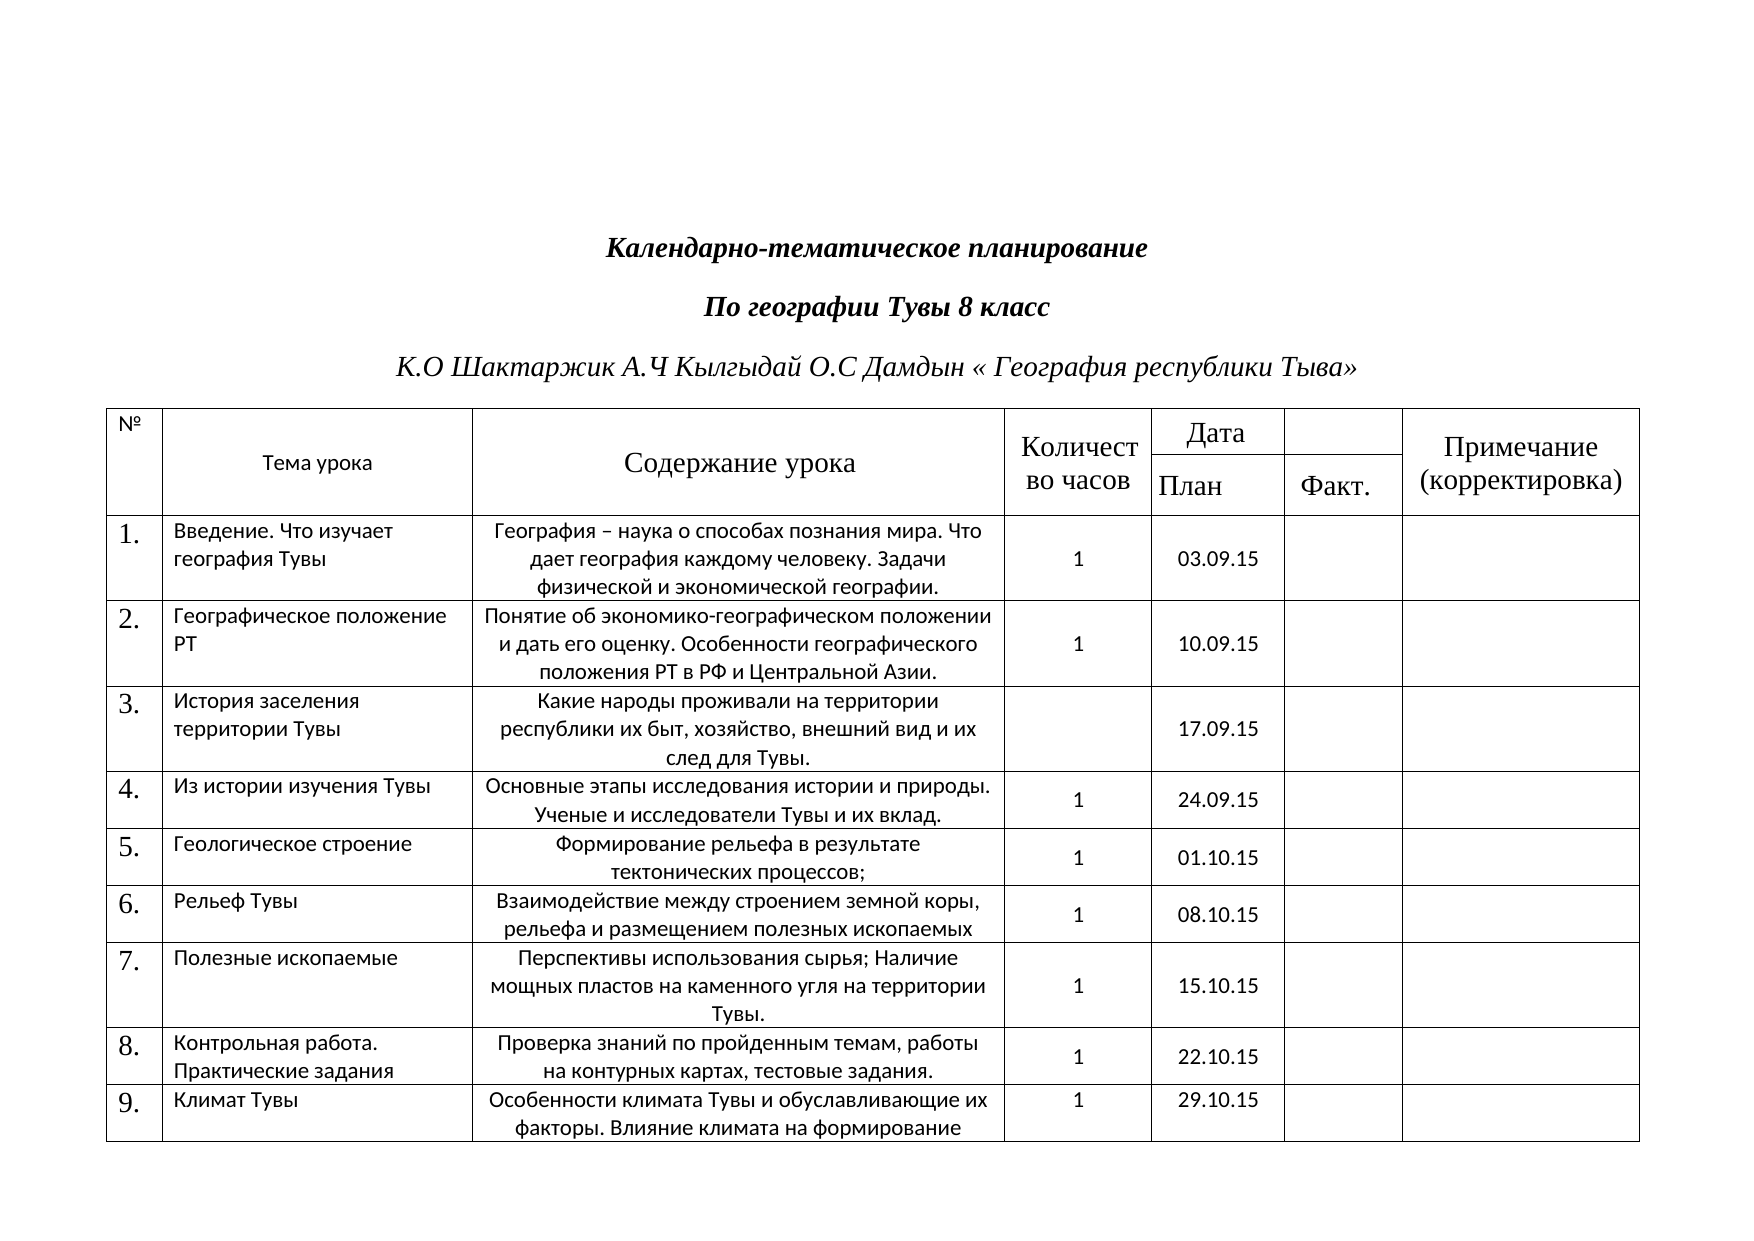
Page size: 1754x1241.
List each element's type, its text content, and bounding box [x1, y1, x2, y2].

table_cell [1285, 943, 1402, 1027]
table_cell [1403, 943, 1639, 1027]
table_cell География – наука о способах познания мира. Что дает география каждому человеку. Задачи физической и экономической географии. [473, 516, 1004, 600]
table_cell [1403, 1028, 1639, 1084]
table_cell 08.10.15 [1152, 886, 1284, 942]
table_cell 1 [1005, 1085, 1151, 1141]
table_cell [1285, 516, 1402, 600]
table_cell [107, 516, 162, 600]
table_header № [107, 409, 162, 515]
table_cell Понятие об экономико-географическом положении и дать его оценку. Особенности географического положения РТ в РФ и Центральной Азии. [473, 601, 1004, 686]
table_cell [1285, 601, 1402, 686]
table_cell [1285, 886, 1402, 942]
table_cell Геологическое строение [163, 829, 472, 885]
table_cell [107, 943, 162, 1027]
table_cell Формирование рельефа в результате тектонических процессов; [473, 829, 1004, 885]
table_cell [1285, 829, 1402, 885]
table_cell Основные этапы исследования истории и природы. Ученые и исследователи Тувы и их вклад. [473, 772, 1004, 828]
table_cell 1 [1005, 1028, 1151, 1084]
table_cell [1005, 687, 1151, 771]
table_cell План [1152, 455, 1284, 515]
table_cell [107, 687, 162, 771]
table_cell 1 [1005, 516, 1151, 600]
table_cell [107, 601, 162, 686]
table_header Содержание урока [473, 409, 1004, 515]
table_cell 1 [1005, 772, 1151, 828]
table_cell Из истории изучения Тувы [163, 772, 472, 828]
table_cell История заселения территории Тувы [163, 687, 472, 771]
table_cell [1403, 772, 1639, 828]
table_cell Факт. [1285, 455, 1402, 515]
table_cell [1403, 1085, 1639, 1141]
table_cell [1285, 687, 1402, 771]
table_cell 1 [1005, 886, 1151, 942]
table_cell 24.09.15 [1152, 772, 1284, 828]
table_cell [1285, 772, 1402, 828]
table_cell 01.10.15 [1152, 829, 1284, 885]
table_cell Климат Тувы [163, 1085, 472, 1141]
table_cell [1285, 1028, 1402, 1084]
table_cell Географическое положение РТ [163, 601, 472, 686]
table_cell Проверка знаний по пройденным темам, работы на контурных картах, тестовые задания. [473, 1028, 1004, 1084]
table_cell Контрольная работа. Практические задания [163, 1028, 472, 1084]
table_header [1285, 409, 1402, 454]
table_cell [1403, 886, 1639, 942]
table_cell Введение. Что изучает география Тувы [163, 516, 472, 600]
text По географии Тувы 8 класс [118, 289, 1636, 323]
table_cell Рельеф Тувы [163, 886, 472, 942]
table_cell [1403, 687, 1639, 771]
table_header Дата [1152, 409, 1284, 454]
table_cell Полезные ископаемые [163, 943, 472, 1027]
table_cell 1 [1005, 943, 1151, 1027]
text Календарно-тематическое планирование [118, 230, 1636, 264]
table_cell 17.09.15 [1152, 687, 1284, 771]
table_cell 15.10.15 [1152, 943, 1284, 1027]
table_header Тема урока [163, 409, 472, 515]
table_cell Взаимодействие между строением земной коры, рельефа и размещением полезных ископаемых [473, 886, 1004, 942]
table_cell 1 [1005, 829, 1151, 885]
table_header Количество часов [1005, 409, 1151, 515]
table_cell 22.10.15 [1152, 1028, 1284, 1084]
table_cell [107, 1085, 162, 1141]
table_cell [1403, 829, 1639, 885]
table_cell [1285, 1085, 1402, 1141]
text К.О Шактаржик А.Ч Кылгыдай О.С Дамдын « География республики Тыва» [118, 349, 1636, 382]
table_cell [107, 886, 162, 942]
table_cell [107, 1028, 162, 1084]
table_cell Перспективы использования сырья; Наличие мощных пластов на каменного угля на территории Тувы. [473, 943, 1004, 1027]
table_cell [1403, 516, 1639, 600]
table_header Примечание (корректировка) [1403, 409, 1639, 515]
table_cell [107, 829, 162, 885]
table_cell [473, 1085, 1004, 1141]
table_cell 1 [1005, 601, 1151, 686]
table_cell 29.10.15 [1152, 1085, 1284, 1141]
table_cell Какие народы проживали на территории республики их быт, хозяйство, внешний вид и их след для Тувы. [473, 687, 1004, 771]
table_cell [107, 772, 162, 828]
table_cell 10.09.15 [1152, 601, 1284, 686]
table_cell 03.09.15 [1152, 516, 1284, 600]
table_cell [1403, 601, 1639, 686]
